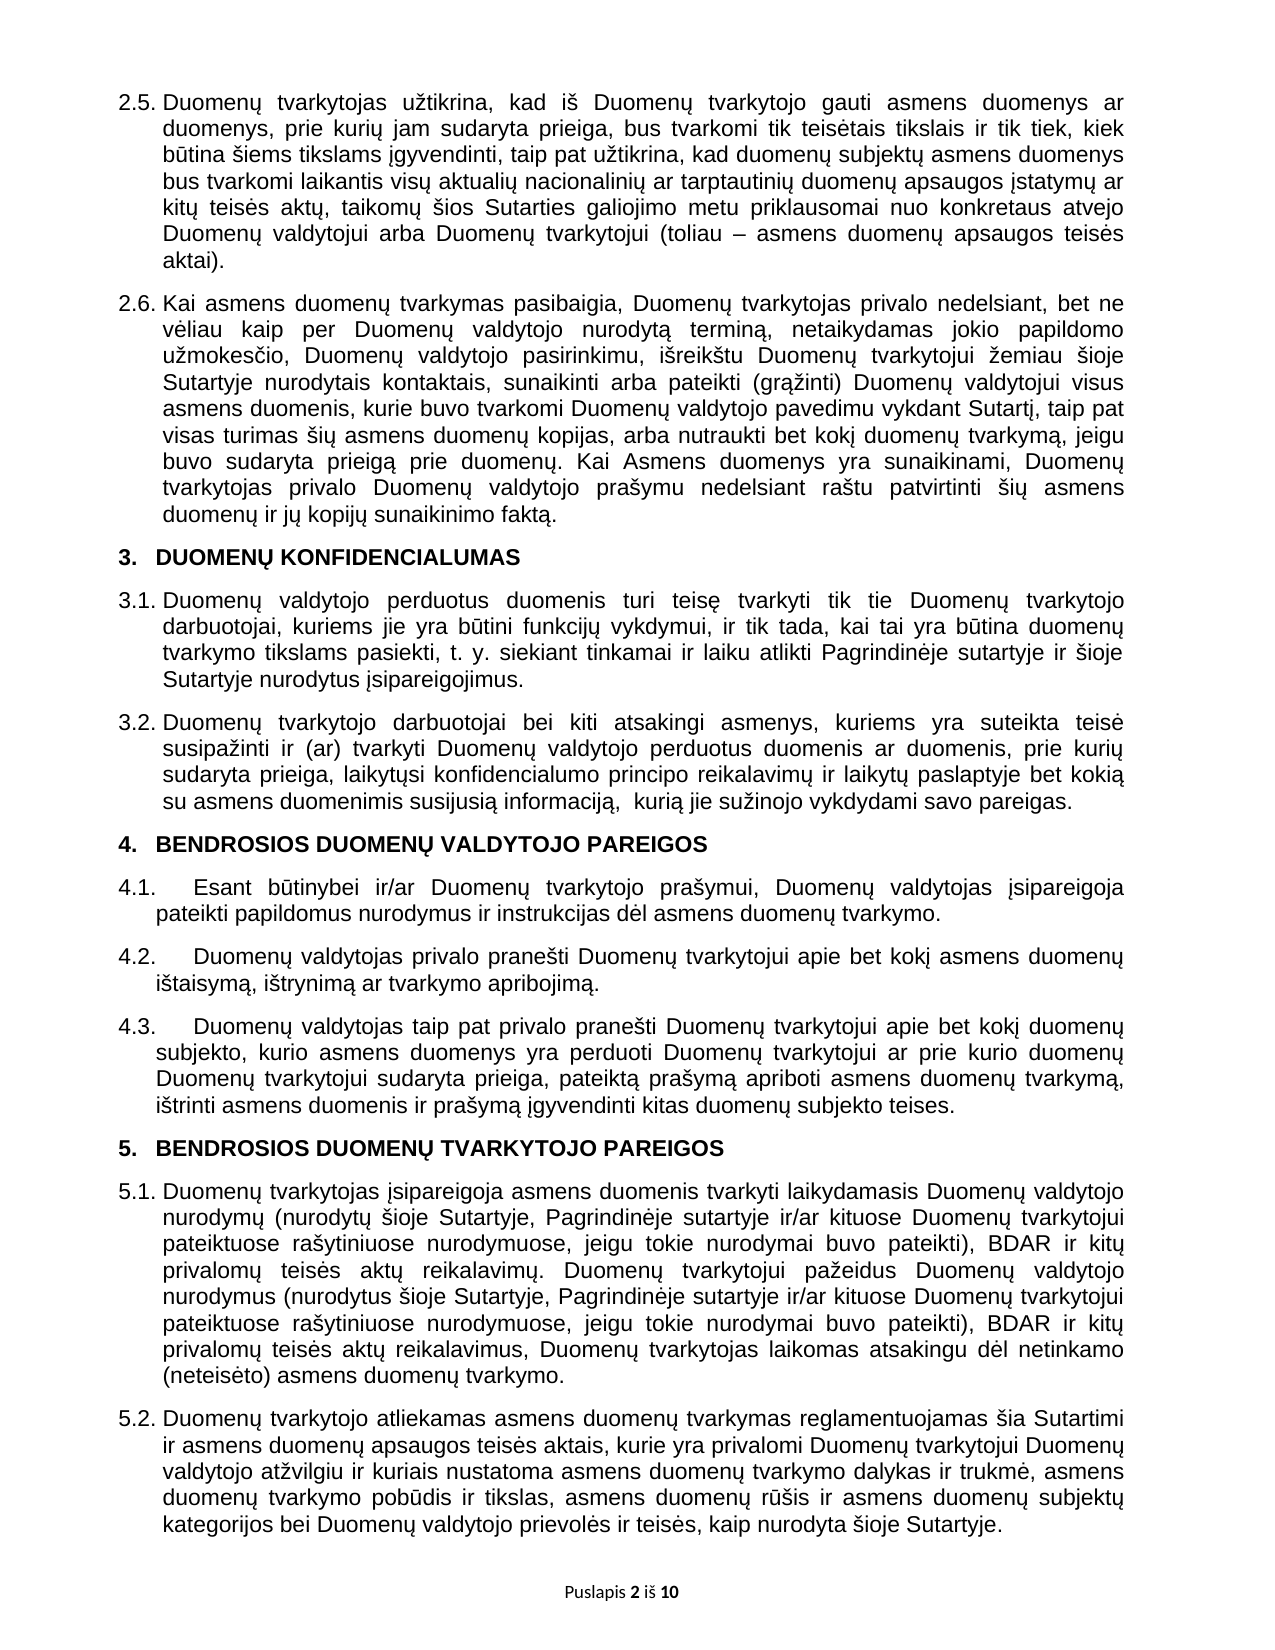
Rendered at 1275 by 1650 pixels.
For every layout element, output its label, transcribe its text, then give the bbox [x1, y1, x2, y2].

list Duomenų valdytojas privalo pranešti Duomenų tvarkytojui apie bet kokį asmens duomenų ištaisymą, ištrynimą ar tvarkymo apribojimą. [118, 943, 1125, 996]
list BENDROSIOS DUOMENŲ VALDYTOJO PAREIGOS [118, 831, 1125, 857]
list Duomenų tvarkytojas užtikrina, kad iš Duomenų tvarkytojo gauti asmens duomenys ar duomenys, prie kurių jam sudaryta prieiga, bus tvarkomi tik teisėtais tikslais ir tik tiek, kiek būtina šiems tikslams įgyvendinti, taip pat užtikrina, kad duomenų subjektų asmens duomenys bus tvarkomi laikantis visų aktualių nacionalinių ar tarptautinių duomenų apsaugos įstatymų ar kitų teisės aktų, taikomų šios Sutarties galiojimo metu priklausomai nuo konkretaus atvejo Duomenų valdytojui arba Duomenų tvarkytojui (toliau – asmens duomenų apsaugos teisės aktai). [118, 89, 1125, 273]
list Duomenų tvarkytojo darbuotojai bei kiti atsakingi asmenys, kuriems yra suteikta teisė susipažinti ir (ar) tvarkyti Duomenų valdytojo perduotus duomenis ar duomenis, prie kurių sudaryta prieiga, laikytųsi konfidencialumo principo reikalavimų ir laikytų paslaptyje bet kokią su asmens duomenimis susijusią informaciją, kurią jie sužinojo vykdydami savo pareigas. [118, 709, 1125, 814]
list BENDROSIOS DUOMENŲ TVARKYTOJO PAREIGOS [118, 1135, 1125, 1161]
list Duomenų valdytojas taip pat privalo pranešti Duomenų tvarkytojui apie bet kokį duomenų subjekto, kurio asmens duomenys yra perduoti Duomenų tvarkytojui ar prie kurio duomenų Duomenų tvarkytojui sudaryta prieiga, pateiktą prašymą apriboti asmens duomenų tvarkymą, ištrinti asmens duomenis ir prašymą įgyvendinti kitas duomenų subjekto teises. [118, 1013, 1125, 1118]
list Kai asmens duomenų tvarkymas pasibaigia, Duomenų tvarkytojas privalo nedelsiant, bet ne vėliau kaip per Duomenų valdytojo nurodytą terminą, netaikydamas jokio papildomo užmokesčio, Duomenų valdytojo pasirinkimu, išreikštu Duomenų tvarkytojui žemiau šioje Sutartyje nurodytais kontaktais, sunaikinti arba pateikti (grąžinti) Duomenų valdytojui visus asmens duomenis, kurie buvo tvarkomi Duomenų valdytojo pavedimu vykdant Sutartį, taip pat visas turimas šių asmens duomenų kopijas, arba nutraukti bet kokį duomenų tvarkymą, jeigu buvo sudaryta prieigą prie duomenų. Kai Asmens duomenys yra sunaikinami, Duomenų tvarkytojas privalo Duomenų valdytojo prašymu nedelsiant raštu patvirtinti šių asmens duomenų ir jų kopijų sunaikinimo faktą. [118, 290, 1125, 527]
list Duomenų valdytojo perduotus duomenis turi teisę tvarkyti tik tie Duomenų tvarkytojo darbuotojai, kuriems jie yra būtini funkcijų vykdymui, ir tik tada, kai tai yra būtina duomenų tvarkymo tikslams pasiekti, t. y. siekiant tinkamai ir laiku atlikti Pagrindinėje sutartyje ir šioje Sutartyje nurodytus įsipareigojimus. [118, 587, 1125, 692]
list Esant būtinybei ir/ar Duomenų tvarkytojo prašymui, Duomenų valdytojas įsipareigoja pateikti papildomus nurodymus ir instrukcijas dėl asmens duomenų tvarkymo. [118, 874, 1125, 927]
list DUOMENŲ KONFIDENCIALUMAS [118, 544, 1125, 570]
list Duomenų tvarkytojas įsipareigoja asmens duomenis tvarkyti laikydamasis Duomenų valdytojo nurodymų (nurodytų šioje Sutartyje, Pagrindinėje sutartyje ir/ar kituose Duomenų tvarkytojui pateiktuose rašytiniuose nurodymuose, jeigu tokie nurodymai buvo pateikti), BDAR ir kitų privalomų teisės aktų reikalavimų. Duomenų tvarkytojui pažeidus Duomenų valdytojo nurodymus (nurodytus šioje Sutartyje, Pagrindinėje sutartyje ir/ar kituose Duomenų tvarkytojui pateiktuose rašytiniuose nurodymuose, jeigu tokie nurodymai buvo pateikti), BDAR ir kitų privalomų teisės aktų reikalavimus, Duomenų tvarkytojas laikomas atsakingu dėl netinkamo (neteisėto) asmens duomenų tvarkymo. [118, 1178, 1125, 1388]
list Duomenų tvarkytojo atliekamas asmens duomenų tvarkymas reglamentuojamas šia Sutartimi ir asmens duomenų apsaugos teisės aktais, kurie yra privalomi Duomenų tvarkytojui Duomenų valdytojo atžvilgiu ir kuriais nustatoma asmens duomenų tvarkymo dalykas ir trukmė, asmens duomenų tvarkymo pobūdis ir tikslas, asmens duomenų rūšis ir asmens duomenų subjektų kategorijos bei Duomenų valdytojo prievolės ir teisės, kaip nurodyta šioje Sutartyje. [118, 1405, 1125, 1537]
